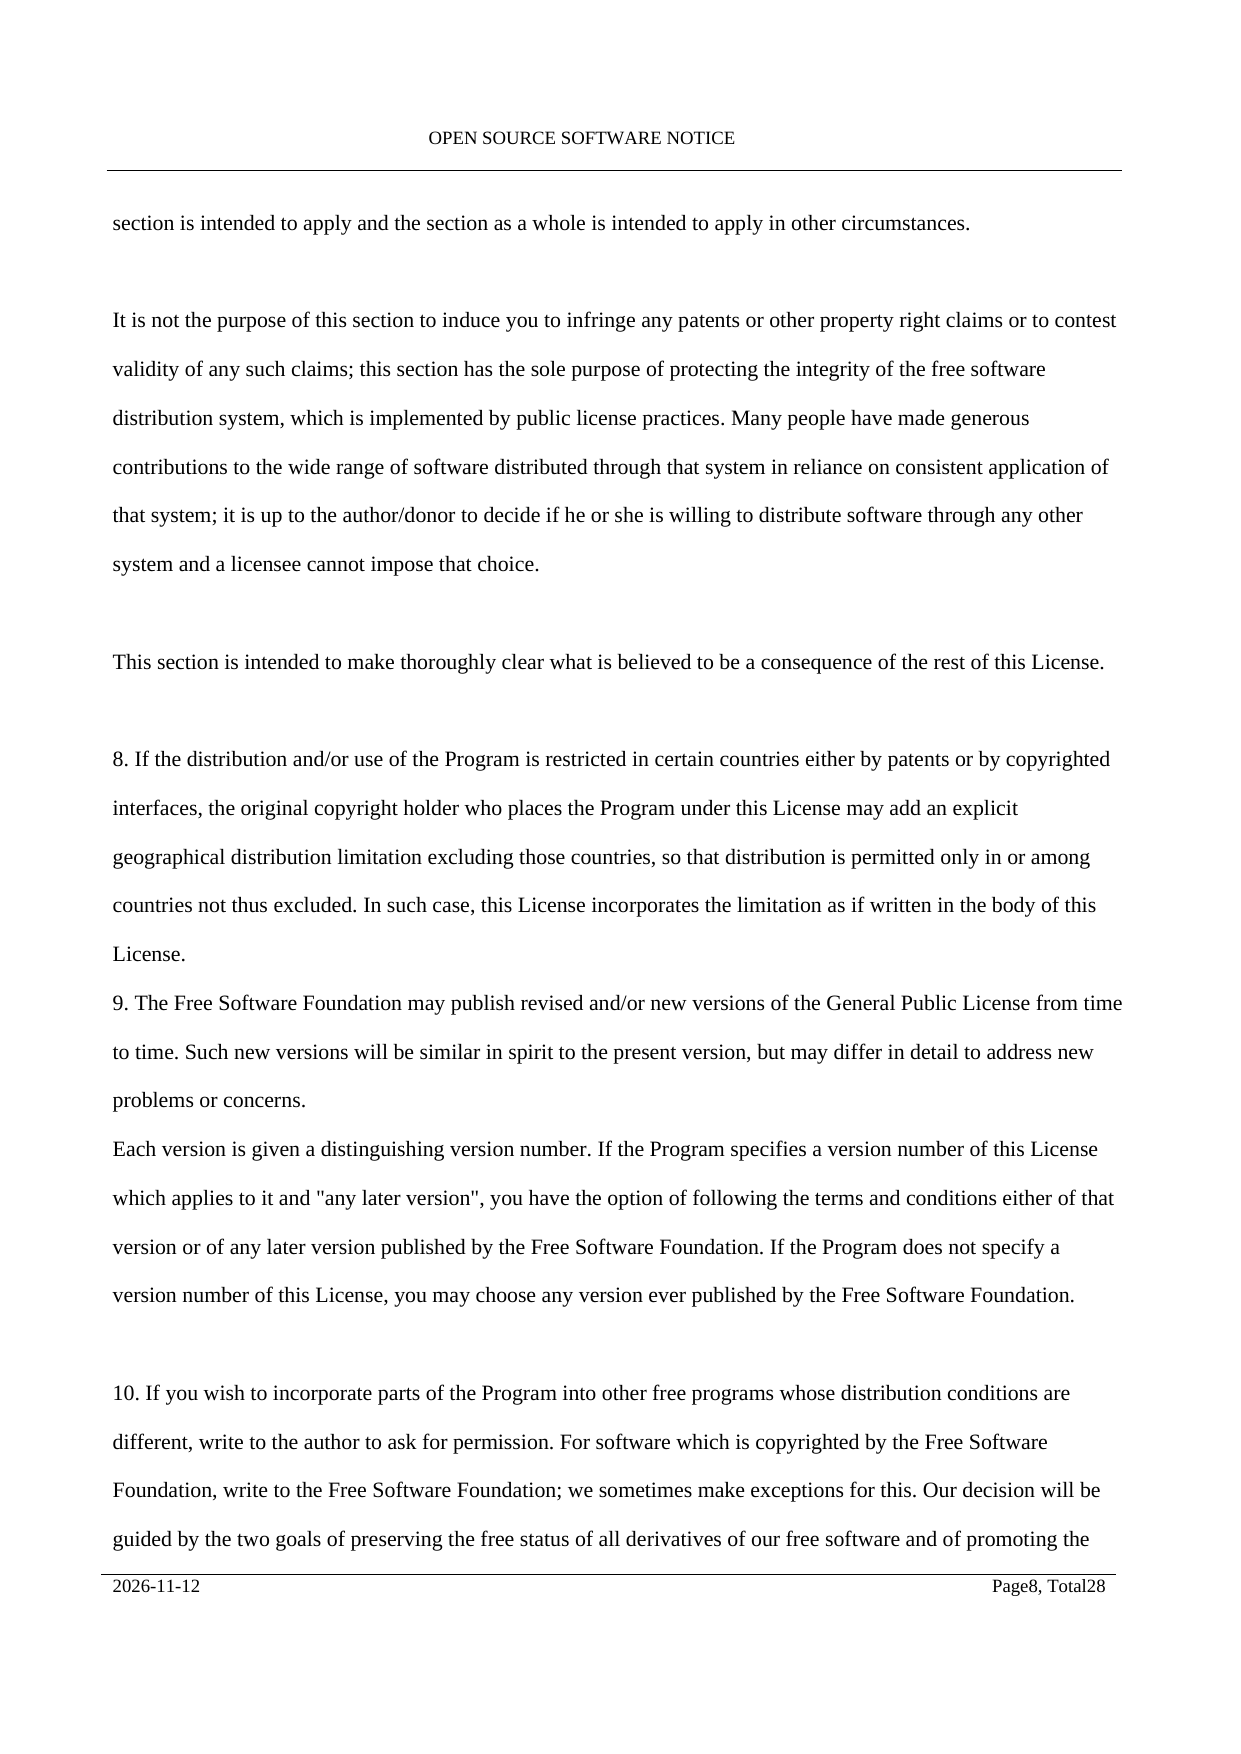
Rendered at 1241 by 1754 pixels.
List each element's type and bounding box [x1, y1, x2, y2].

text [112, 206, 1128, 1555]
